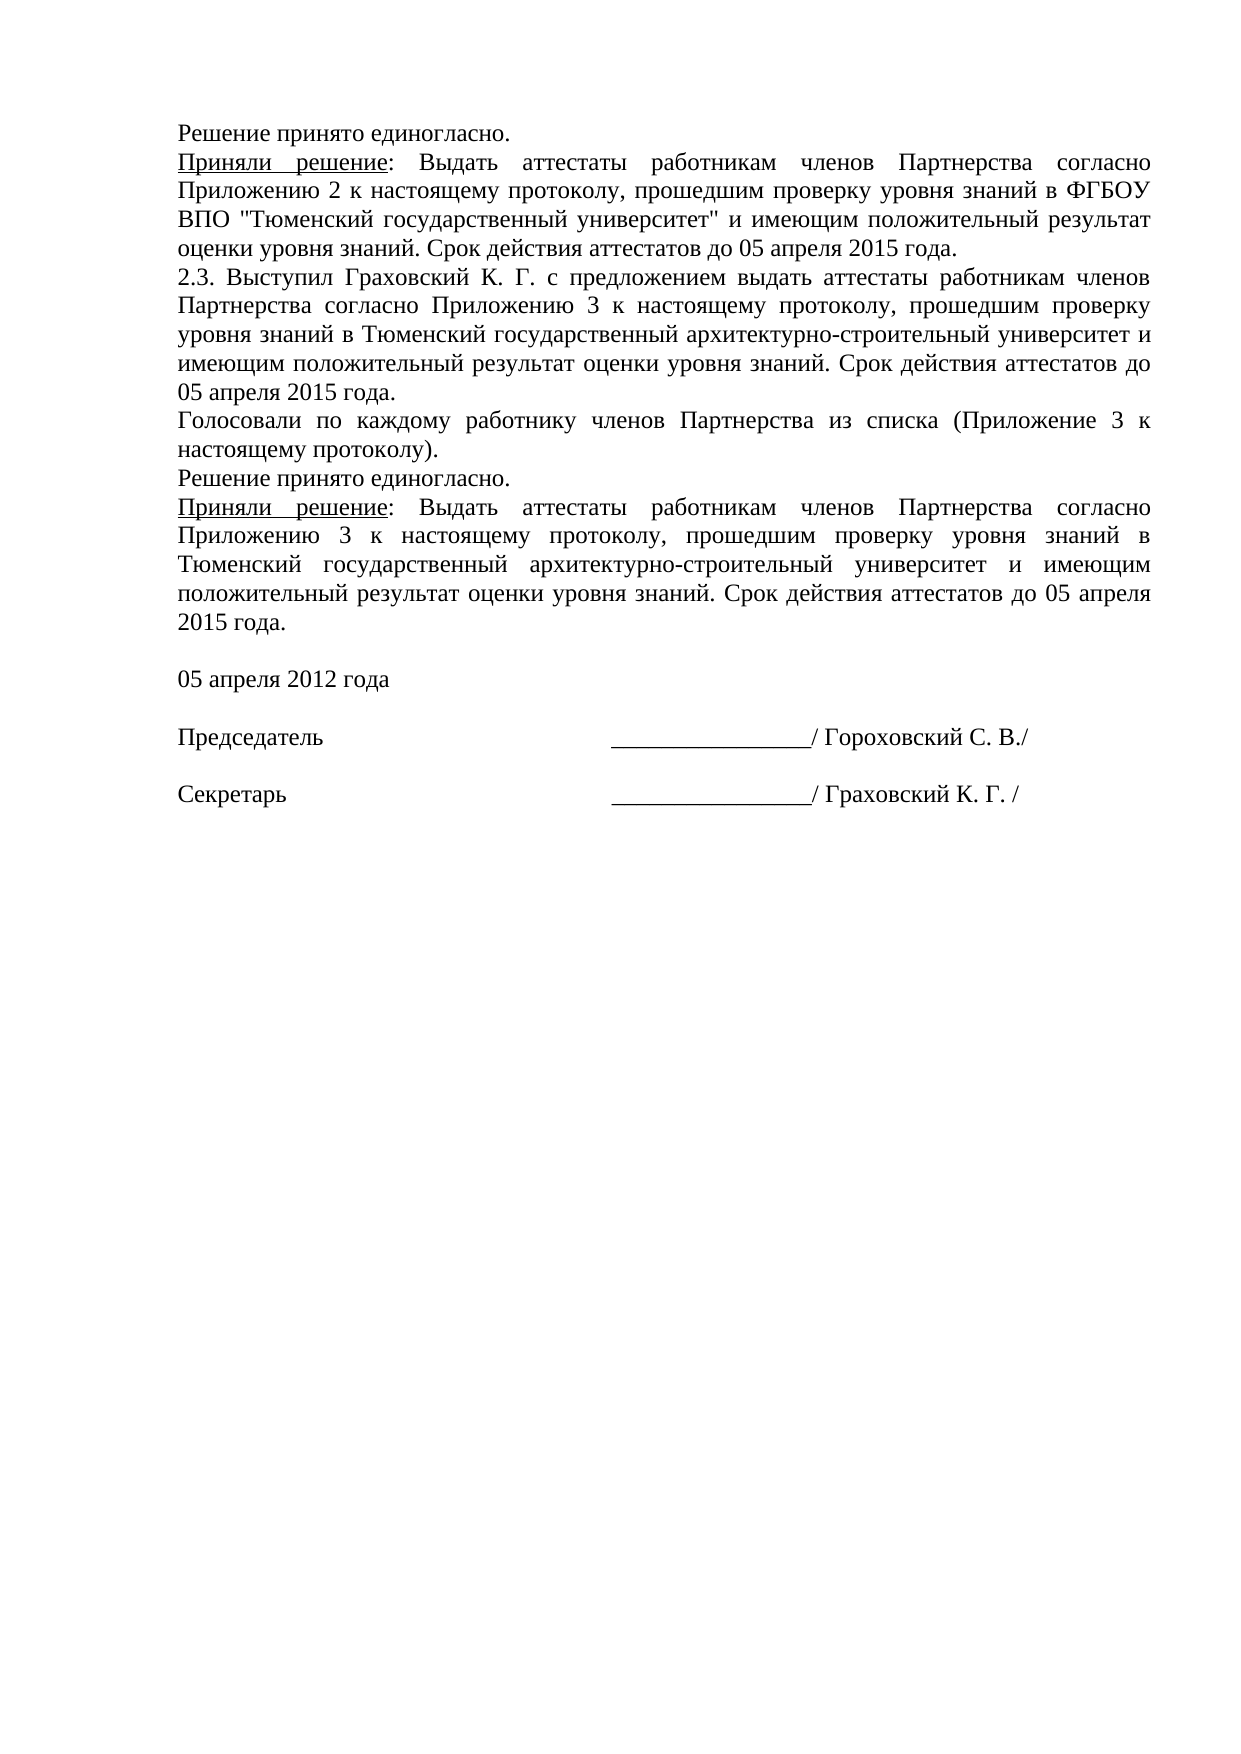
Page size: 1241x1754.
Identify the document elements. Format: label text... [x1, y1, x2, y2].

text Решение принято единогласно. [177, 118, 1152, 147]
text Секретарь ________________/ Граховский К. Г. / [177, 779, 1152, 808]
text Приняли решение: Выдать аттестаты работникам членов Партнерства согласно Приложению 3 к настоящему протоколу, прошедшим проверку уровня знаний в Тюменский государственный архитектурно-строительный университет и имеющим положительный результат оценки уровня знаний. Срок действия аттестатов до 05 апреля 2015 года. [177, 492, 1152, 636]
text Решение принято единогласно. [177, 463, 1152, 492]
text 2.3. Выступил Граховский К. Г. с предложением выдать аттестаты работникам членов Партнерства согласно Приложению 3 к настоящему протоколу, прошедшим проверку уровня знаний в Тюменский государственный архитектурно-строительный университет и имеющим положительный результат оценки уровня знаний. Срок действия аттестатов до 05 апреля 2015 года. [177, 262, 1152, 406]
text Председатель ________________/ Гороховский С. В. / [177, 722, 1152, 751]
text Голосовали по каждому работнику членов Партнерства из списка (Приложение 3 к настоящему протоколу). [177, 406, 1152, 463]
text Приняли решение: Выдать аттестаты работникам членов Партнерства согласно Приложению 2 к настоящему протоколу, прошедшим проверку уровня знаний в ФГБОУ ВПО "Тюменский государственный университет" и имеющим положительный результат оценки уровня знаний. Срок действия аттестатов до 05 апреля 2015 года. [177, 147, 1152, 262]
text 05 апреля 2012 года [177, 664, 1152, 693]
